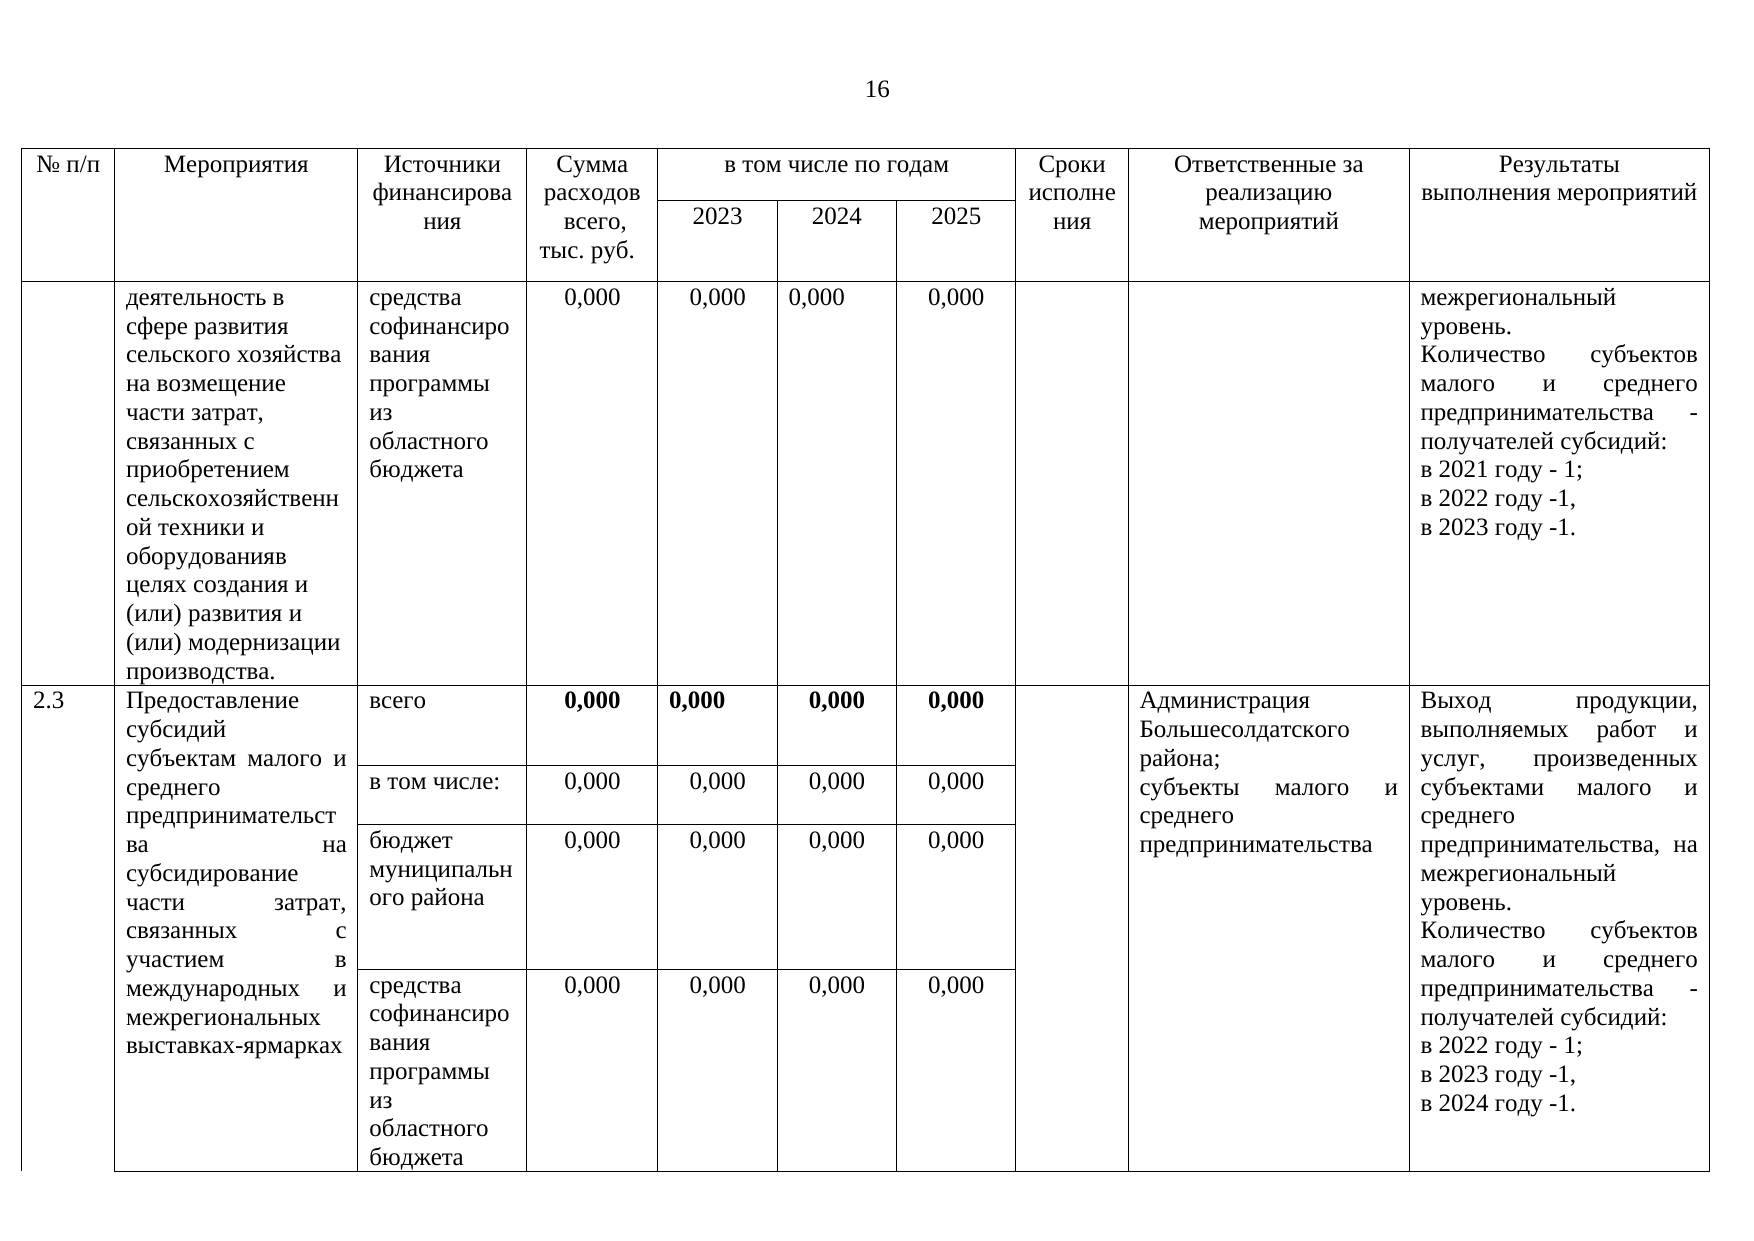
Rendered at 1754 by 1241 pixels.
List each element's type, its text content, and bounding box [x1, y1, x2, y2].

table_cell 2023 [658, 201, 777, 281]
table_cell 2.3 [22, 686, 114, 1171]
table_cell 0,000 [778, 825, 896, 969]
table_header Источники финансирования [358, 149, 526, 281]
table_cell 0,000 [658, 766, 777, 824]
table_cell 0,000 [778, 282, 896, 684]
table_cell средства софинансирования программы из областного бюджета [358, 282, 526, 684]
table_header Сумма расходов всего, тыс. руб. [527, 149, 657, 281]
table_header Сроки исполнения [1016, 149, 1128, 281]
table_header Мероприятия [115, 149, 357, 281]
table_cell в том числе: [358, 766, 526, 824]
table_cell Предоставление субсидий субъектам малого и среднего предпринимательства на субсидирование части затрат, связанных с участием в международных и межрегиональных выставках-ярмарках [115, 686, 357, 1171]
table_cell 0,000 [778, 970, 896, 1171]
table_cell 0,000 [897, 970, 1015, 1171]
table_cell 0,000 [778, 686, 896, 765]
table_header Ответственные за реализацию мероприятий [1129, 149, 1409, 281]
table_cell 0,000 [527, 825, 657, 969]
table_cell бюджет муниципального района [358, 825, 526, 969]
table_header Результаты выполнения мероприятий [1410, 149, 1709, 281]
table_cell 0,000 [527, 970, 657, 1171]
table_cell 0,000 [527, 766, 657, 824]
table_cell средства софинансирования программы из областного бюджета [358, 970, 526, 1171]
table_cell 0,000 [897, 825, 1015, 969]
table_cell Выход продукции, выполняемых работ и услуг, произведенных субъектами малого и среднего предпринимательства, на межрегиональный уровень. Количество субъектов малого и среднего предпринимательства - получателей субсидий: в 2022 году - 1; в 2023 году -1, в 2024 году -1. [1410, 686, 1709, 1171]
table_cell 2025 [897, 201, 1015, 281]
table_cell 0,000 [658, 686, 777, 765]
table_cell 0,000 [658, 282, 777, 684]
table_cell 0,000 [897, 766, 1015, 824]
table_cell 0,000 [527, 686, 657, 765]
table_cell 0,000 [778, 766, 896, 824]
table_cell [1016, 686, 1128, 1171]
table_cell 0,000 [527, 282, 657, 684]
table_cell всего [358, 686, 526, 765]
table_cell 0,000 [658, 970, 777, 1171]
table_cell 2024 [778, 201, 896, 281]
table_cell 0,000 [658, 825, 777, 969]
table_cell Администрация Большесолдатского района; субъекты малого и среднего предпринимательства [1129, 686, 1409, 1171]
table_header № п/п [22, 149, 114, 281]
table_header в том числе по годам [658, 149, 1015, 200]
table_cell 0,000 [897, 686, 1015, 765]
table_cell 0,000 [897, 282, 1015, 684]
